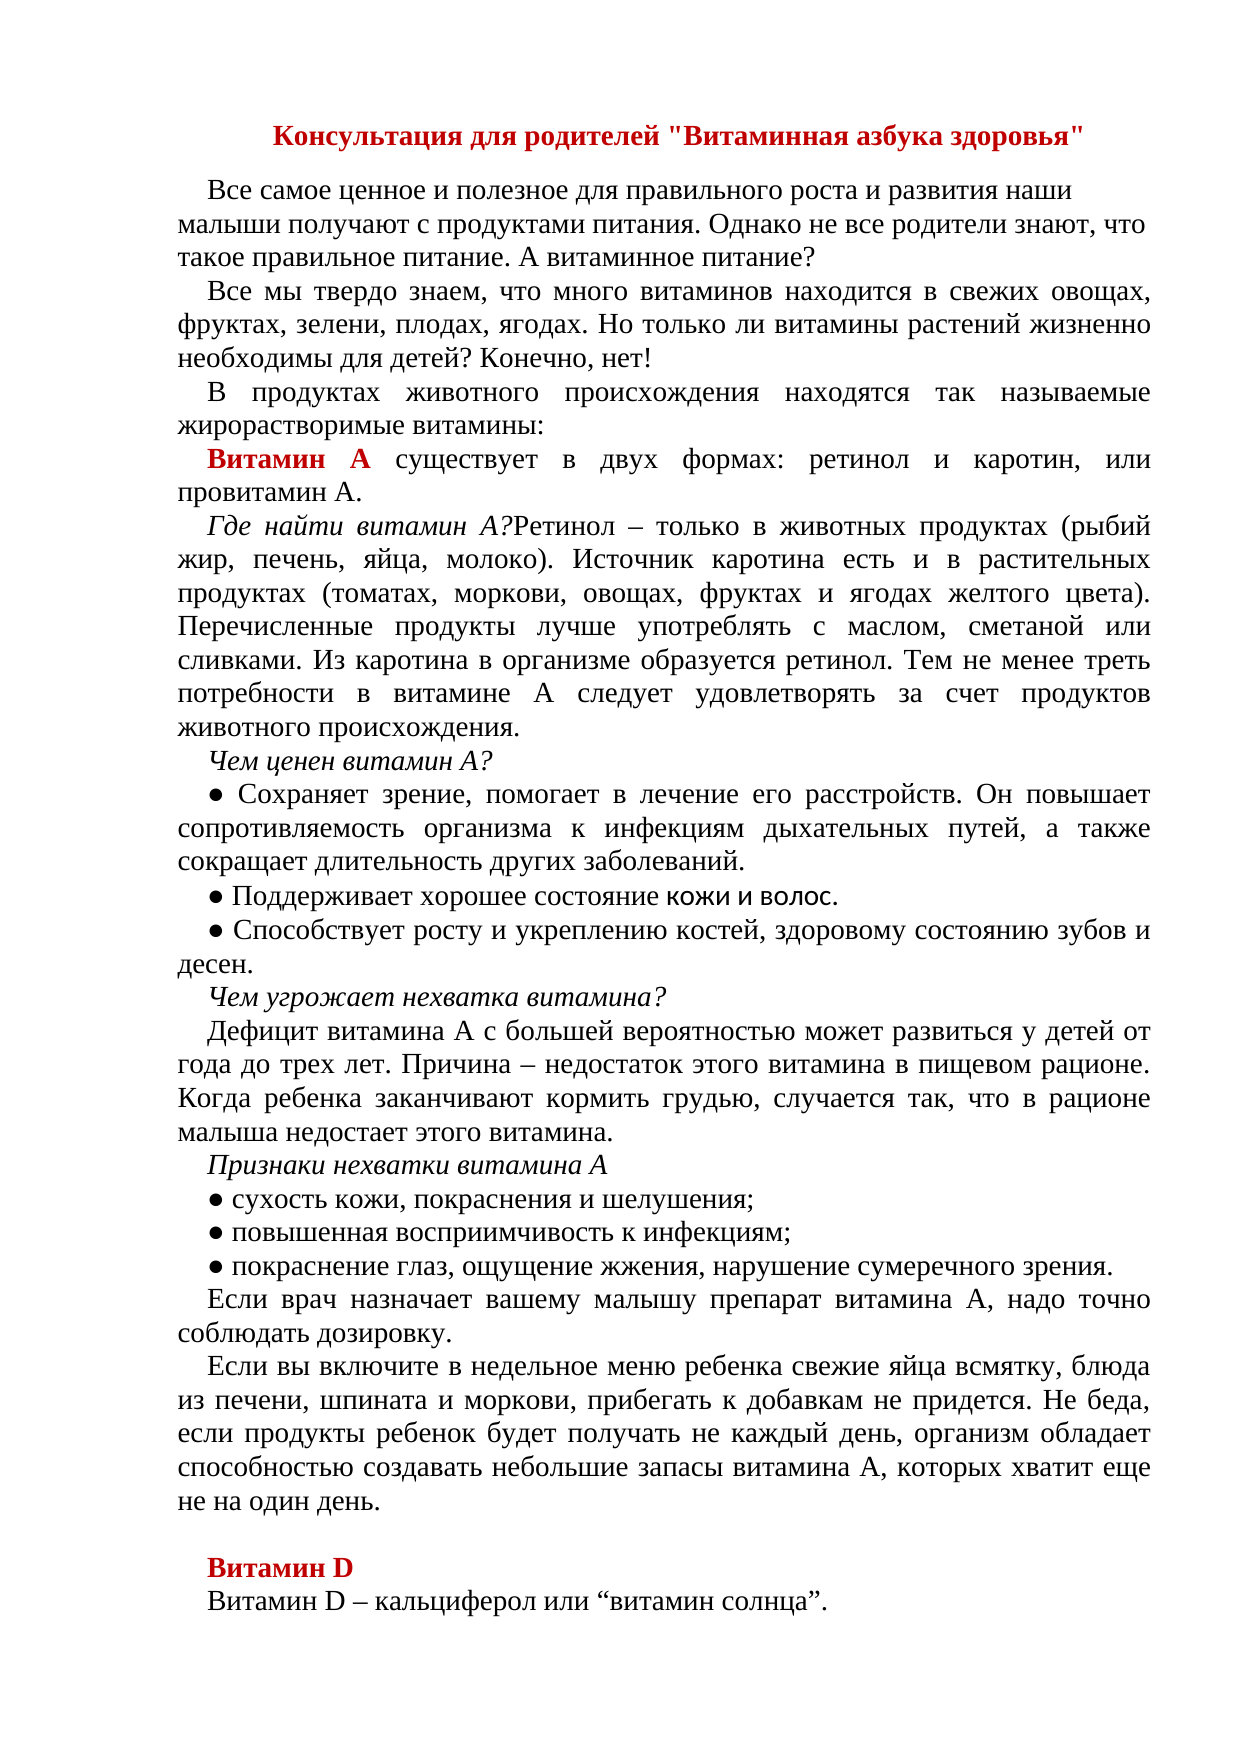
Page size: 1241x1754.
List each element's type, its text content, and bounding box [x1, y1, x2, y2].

text Консультация для родителей "Витаминная азбука здоровья" [177, 118, 1152, 152]
text Если врач назначает вашему малышу препарат витамина А, надо точно соблюдать дозировку. [177, 1281, 1152, 1348]
text Если вы включите в недельное меню ребенка свежие яйца всмятку, блюда из печени, шпината и моркови, прибегать к добавкам не придется. Не беда, если продукты ребенок будет получать не каждый день, организм обладает способностью создавать небольшие запасы витамина А, которых хватит еще не на один день. [177, 1348, 1152, 1516]
text ● Способствует росту и укреплению костей, здоровому состоянию зубов и десен. [177, 912, 1152, 979]
text Чем ценен витамин А? [177, 743, 1152, 776]
text Признаки нехватки витамина А [177, 1147, 1152, 1181]
text ● Сохраняет зрение, помогает в лечение его расстройств. Он повышает сопротивляемость организма к инфекциям дыхательных путей, а также сокращает длительность других заболеваний. [177, 776, 1152, 877]
text ● повышенная восприимчивость к инфекциям; [177, 1214, 1152, 1248]
text Витамин D [177, 1550, 1152, 1583]
text Чем угрожает нехватка витамина? [177, 979, 1152, 1013]
text ● сухость кожи, покраснения и шелушения; [177, 1181, 1152, 1214]
text ● покраснение глаз, ощущение жжения, нарушение сумеречного зрения. [177, 1248, 1152, 1281]
text Витамин D – кальциферол или “витамин солнца”. [177, 1583, 1152, 1617]
text В продуктах животного происхождения находятся так называемые жирорастворимые витамины: [177, 374, 1152, 441]
text Дефицит витамина А с большей вероятностью может развиться у детей от года до трех лет. Причина – недостаток этого витамина в пищевом рационе. Когда ребенка заканчивают кормить грудью, случается так, что в рационе малыша недостает этого витамина. [177, 1013, 1152, 1147]
text Все мы твердо знаем, что много витаминов находится в свежих овощах, фруктах, зелени, плодах, ягодах. Но только ли витамины растений жизненно необходимы для детей? Конечно, нет! [177, 273, 1152, 374]
text ● Поддерживает хорошее состояние кожи и волос. [177, 877, 1152, 912]
text Все самое ценное и полезное для правильного роста и развития наши малыши получают с продуктами питания. Однако не все родители знают, что такое правильное питание. А витаминное питание? [177, 172, 1152, 273]
text Витамин А существует в двух формах: ретинол и каротин, или провитамин А. [177, 441, 1152, 508]
text Где найти витамин А?Ретинол – только в животных продуктах (рыбий жир, печень, яйца, молоко). Источник каротина есть и в растительных продуктах (томатах, моркови, овощах, фруктах и ягодах желтого цвета). Перечисленные продукты лучше употреблять с маслом, сметаной или сливками. Из каротина в организме образуется ретинол. Тем не менее треть потребности в витамине А следует удовлетворять за счет продуктов животного происхождения. [177, 508, 1152, 743]
